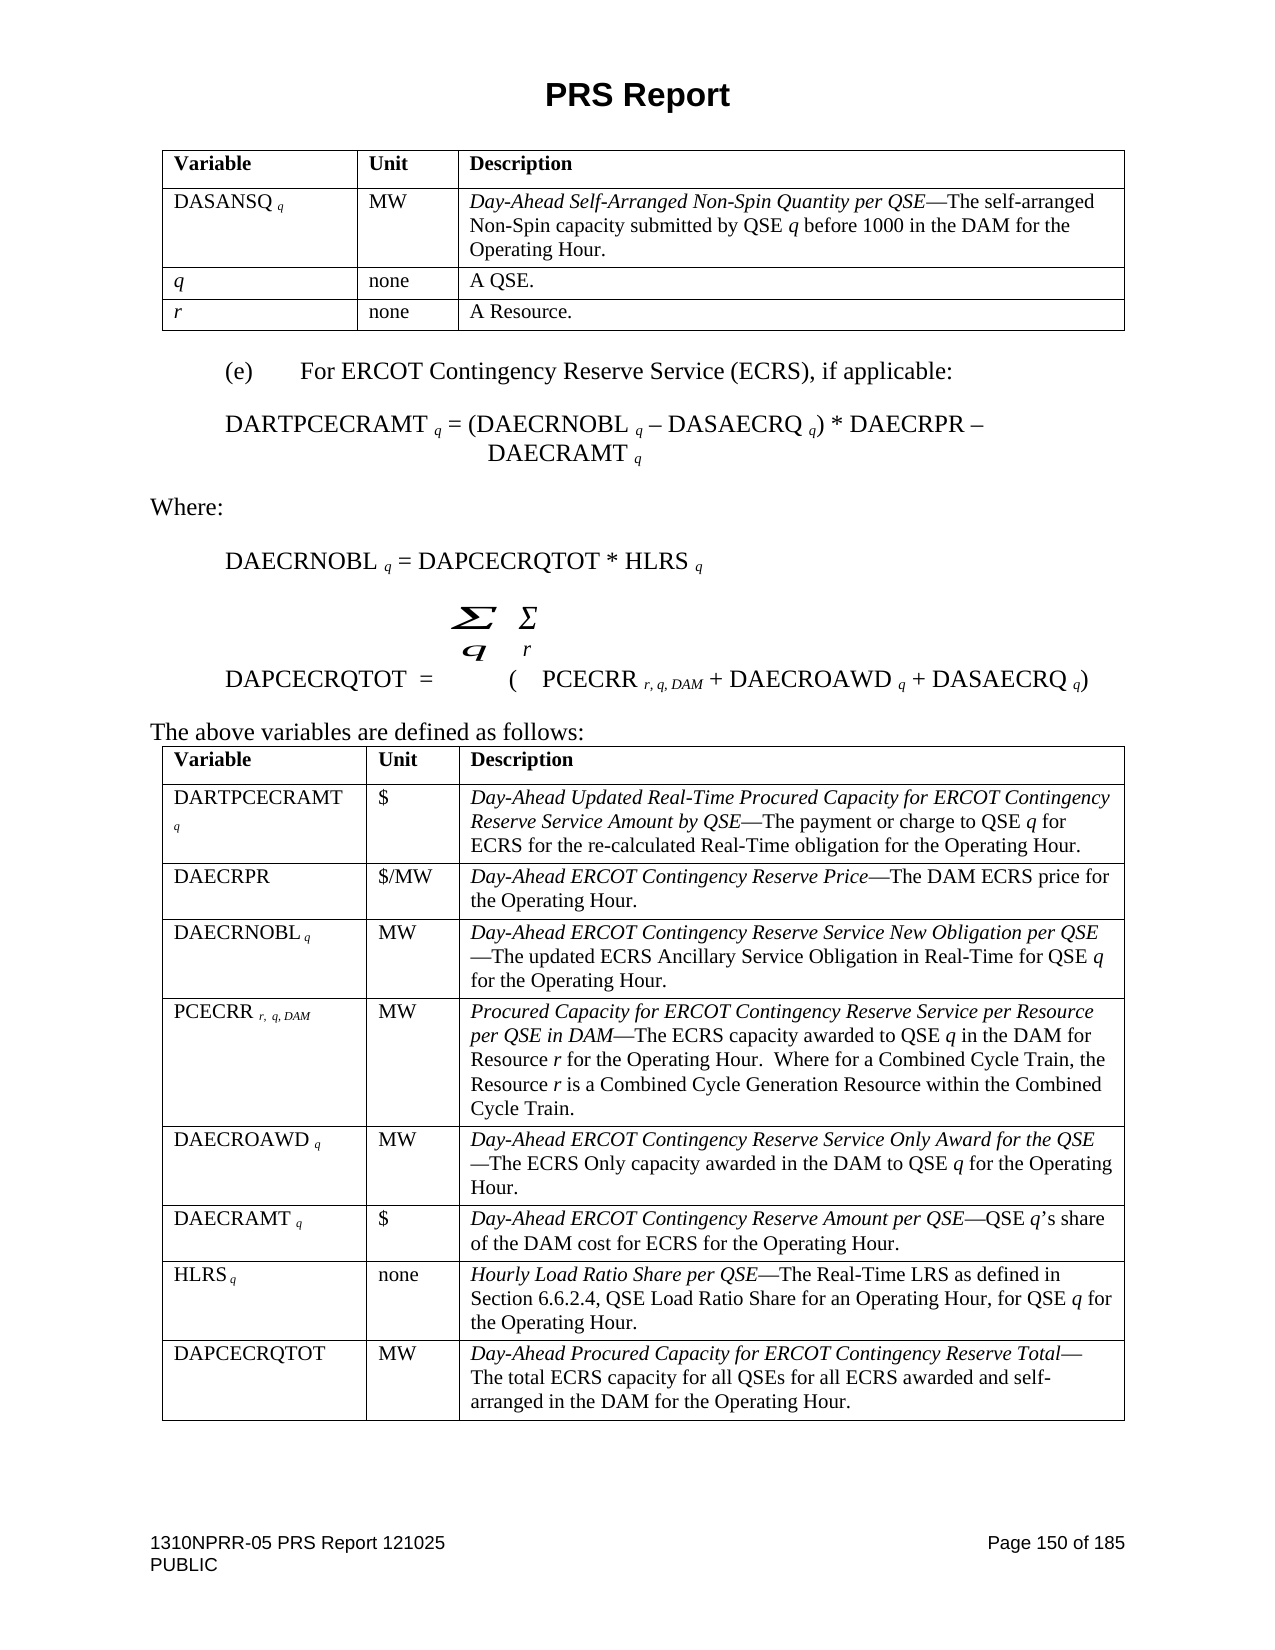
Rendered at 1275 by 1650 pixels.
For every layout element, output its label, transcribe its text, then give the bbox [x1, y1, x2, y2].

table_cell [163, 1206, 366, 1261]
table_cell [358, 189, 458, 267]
text DARTPCECRAMT q = (DAECRNOBL q – DASAECRQ q) * DAECRPR – [225, 409, 1125, 438]
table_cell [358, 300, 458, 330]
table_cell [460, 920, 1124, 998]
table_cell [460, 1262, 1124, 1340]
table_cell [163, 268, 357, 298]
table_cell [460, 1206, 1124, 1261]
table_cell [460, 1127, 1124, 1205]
text (e) For ERCOT Contingency Reserve Service (ECRS), if applicable: [225, 356, 1125, 384]
text DAPCECRQTOT = (PCECRR r, q, DAM + DAECROAWD q + DASAECRQ q) [225, 599, 1125, 692]
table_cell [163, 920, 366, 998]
text The above variables are defined as follows: [150, 717, 1125, 746]
text DAECRAMT q [450, 438, 1125, 467]
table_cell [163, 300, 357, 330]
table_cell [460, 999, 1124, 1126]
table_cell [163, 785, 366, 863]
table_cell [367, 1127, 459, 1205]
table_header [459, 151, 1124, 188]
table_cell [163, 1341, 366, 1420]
text DAECRNOBL q = DAPCECRQTOT * HLRS q [225, 546, 1125, 574]
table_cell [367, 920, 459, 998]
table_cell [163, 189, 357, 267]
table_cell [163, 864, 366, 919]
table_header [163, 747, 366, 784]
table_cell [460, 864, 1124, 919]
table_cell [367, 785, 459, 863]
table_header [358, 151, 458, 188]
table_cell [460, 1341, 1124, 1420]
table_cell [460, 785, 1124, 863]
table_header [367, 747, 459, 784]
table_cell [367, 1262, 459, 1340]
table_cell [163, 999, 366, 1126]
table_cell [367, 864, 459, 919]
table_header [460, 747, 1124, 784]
text Where: [150, 492, 1125, 521]
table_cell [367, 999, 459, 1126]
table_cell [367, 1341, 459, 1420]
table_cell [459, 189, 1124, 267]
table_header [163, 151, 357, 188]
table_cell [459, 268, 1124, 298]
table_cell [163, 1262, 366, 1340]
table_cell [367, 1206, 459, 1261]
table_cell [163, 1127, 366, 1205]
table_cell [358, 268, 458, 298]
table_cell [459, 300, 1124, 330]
